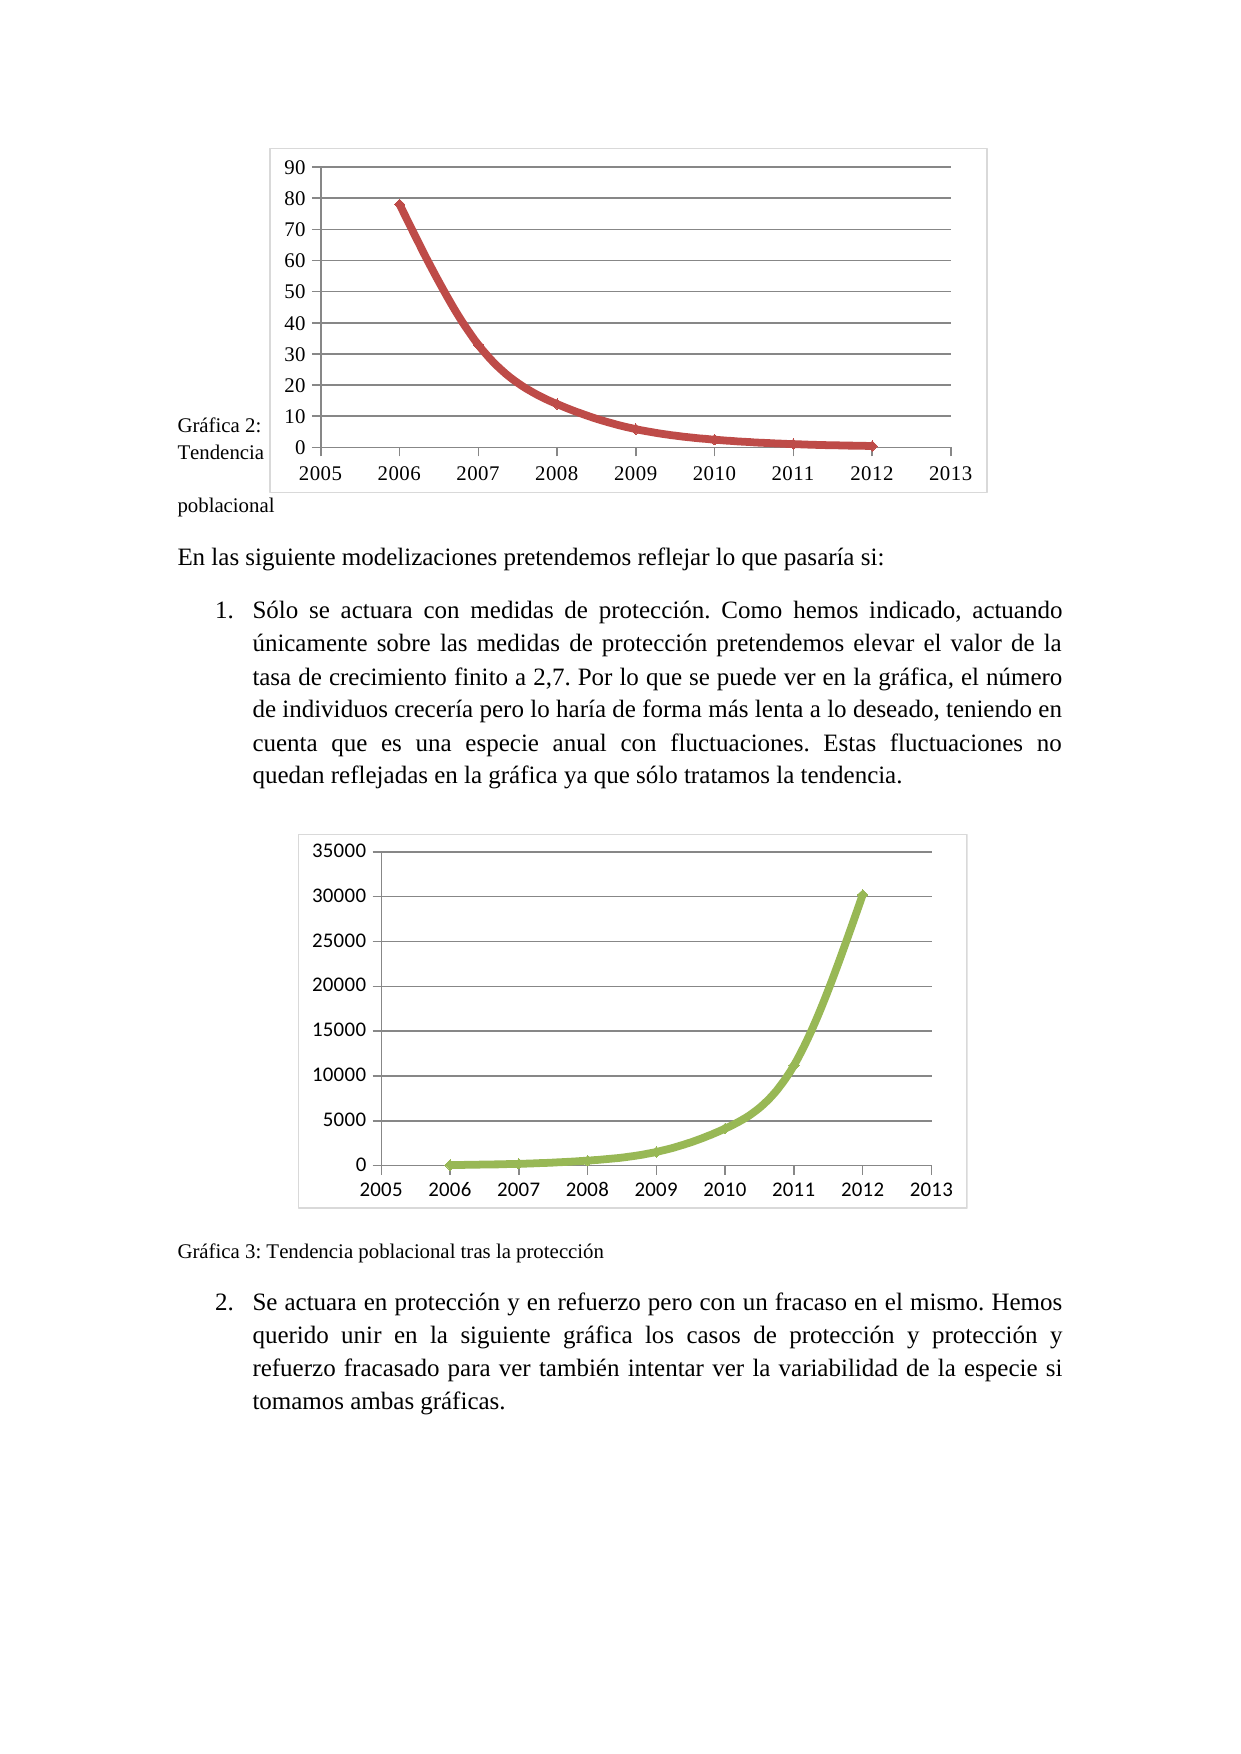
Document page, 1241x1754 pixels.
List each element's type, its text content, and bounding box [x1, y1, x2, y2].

text En las siguiente modelizaciones pretendemos reflejar lo que pasaría si: [177, 542, 1063, 570]
text Gráfica 2: Tendencia poblacional [177, 413, 1063, 517]
list Se actuara en protección y en refuerzo pero con un fracaso en el mismo. Hemos querido unir en la siguiente gráfica los casos de protección y protección y refuerzo fracasado para ver también intentar ver la variabilidad de la especie si tomamos ambas gráficas. [215, 1287, 1063, 1415]
list Sólo se actuara con medidas de protección. Como hemos indicado, actuando únicamente sobre las medidas de protección pretendemos elevar el valor de la tasa de crecimiento finito a 2,7. Por lo que se puede ver en la gráfica, el número de individuos crecería pero lo haría de forma más lenta a lo deseado, teniendo en cuenta que es una especie anual con fluctuaciones. Estas fluctuaciones no quedan reflejadas en la gráfica ya que sólo tratamos la tendencia. [215, 596, 1063, 789]
text Gráfica 3: Tendencia poblacional tras la protección [177, 1239, 1063, 1263]
